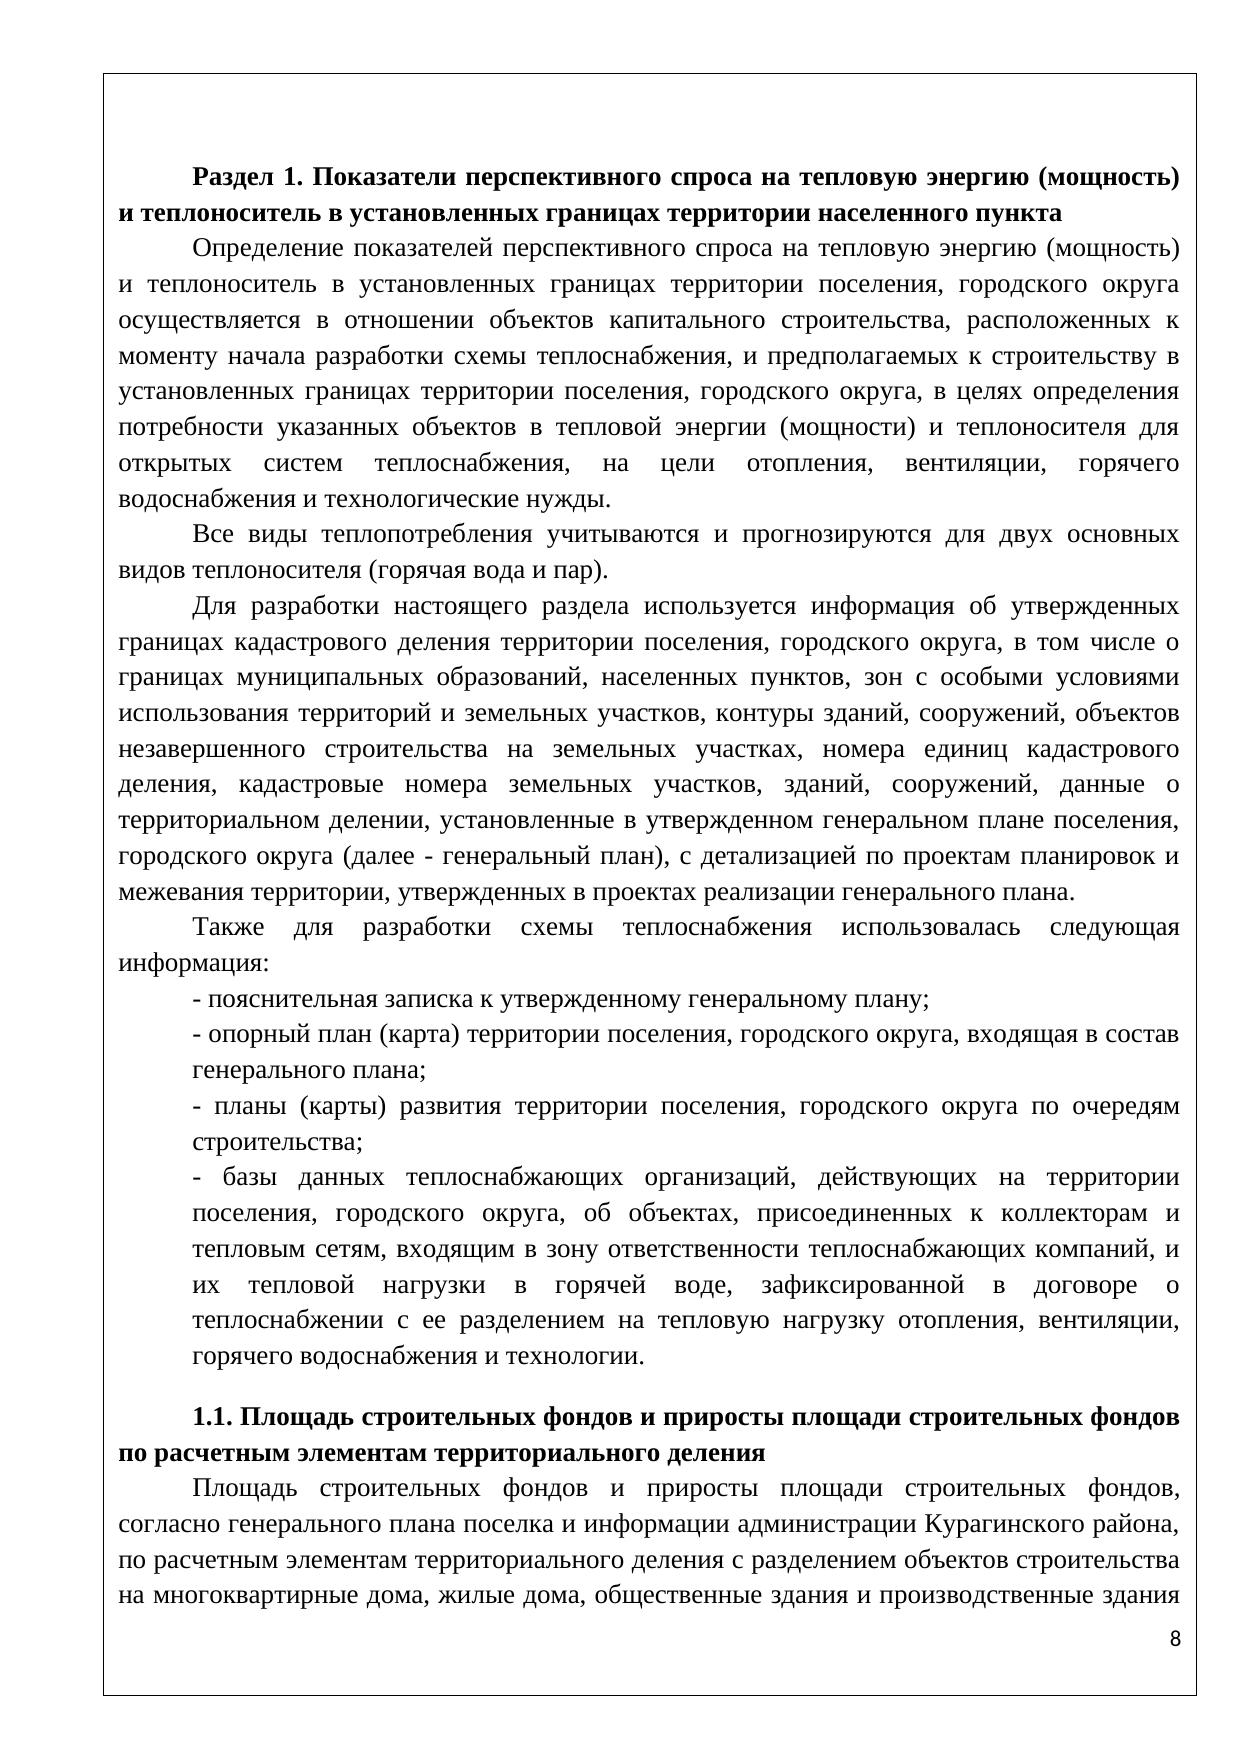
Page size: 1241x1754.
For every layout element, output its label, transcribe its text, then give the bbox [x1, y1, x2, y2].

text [118, 1471, 1181, 1610]
text Все виды теплопотребления учитываются и прогнозируются для двух основных видов теплоносителя (горячая вода и пар). [118, 517, 1181, 584]
text Определение показателей перспективного спроса на тепловую энергию (мощность) и теплоноситель в установленных границах территории поселения, городского округа осуществляется в отношении объектов капитального строительства, расположенных к моменту начала разработки схемы теплоснабжения, и предполагаемых к строительству в установленных границах территории поселения, городского округа, в целях определения потребности указанных объектов в тепловой энергии (мощности) и теплоносителя для открытых систем теплоснабжения, на цели отопления, вентиляции, горячего водоснабжения и технологические нужды. [118, 232, 1181, 513]
text - планы (карты) развития территории поселения, городского округа по очередям строительства; [192, 1089, 1181, 1156]
text - опорный план (карта) территории поселения, городского округа, входящая в состав генерального плана; [192, 1018, 1181, 1084]
subtitle 1.1. Площадь строительных фондов и приросты площади строительных фондов по расчетным элементам территориального деления [118, 1400, 1181, 1467]
text Для разработки настоящего раздела используется информация об утвержденных границах кадастрового деления территории поселения, городского округа, в том числе о границах муниципальных образований, населенных пунктов, зон с особыми условиями использования территорий и земельных участков, контуры зданий, сооружений, объектов незавершенного строительства на земельных участках, номера единиц кадастрового деления, кадастровые номера земельных участков, зданий, сооружений, данные о территориальном делении, установленные в утвержденном генеральном плане поселения, городского округа (далее - генеральный план), с детализацией по проектам планировок и межевания территории, утвержденных в проектах реализации генерального плана. [118, 589, 1181, 906]
text - пояснительная записка к утвержденному генеральному плану; [192, 982, 1181, 1013]
subtitle Раздел 1. Показатели перспективного спроса на тепловую энергию (мощность) и теплоноситель в установленных границах территории населенного пункта [118, 160, 1181, 227]
text - базы данных теплоснабжающих организаций, действующих на территории поселения, городского округа, об объектах, присоединенных к коллекторам и тепловым сетям, входящим в зону ответственности теплоснабжающих компаний, и их тепловой нагрузки в горячей воде, зафиксированной в договоре о теплоснабжении с ее разделением на тепловую нагрузку отопления, вентиляции, горячего водоснабжения и технологии. [192, 1161, 1181, 1370]
text Также для разработки схемы теплоснабжения использовалась следующая информация: [118, 910, 1181, 977]
